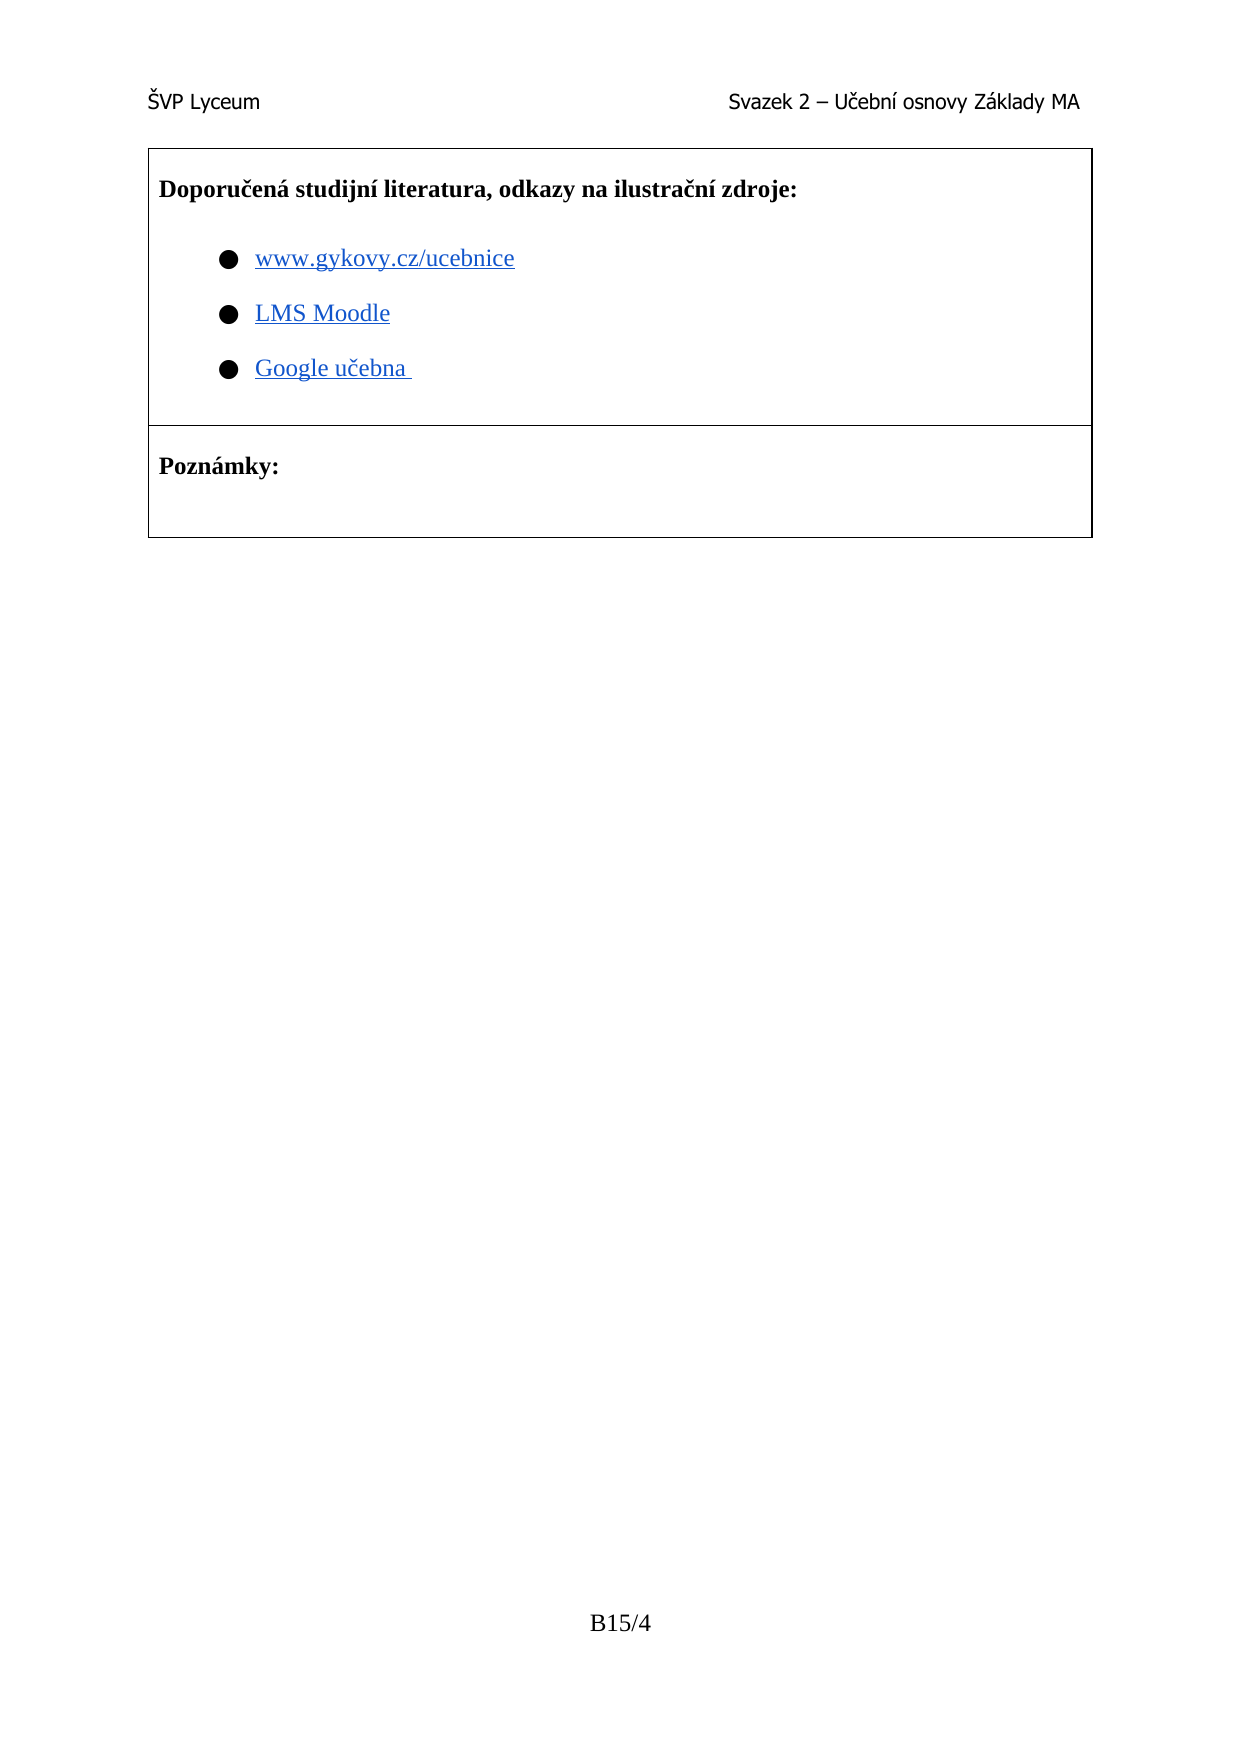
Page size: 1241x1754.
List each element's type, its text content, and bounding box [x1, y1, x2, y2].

table_cell Doporučená studijní literatura, odkazy na ilustrační zdroje: www.gykovy.cz/ucebnice LMS Moodle Google učebna [149, 149, 1091, 424]
table_cell Poznámky: [149, 426, 1091, 537]
